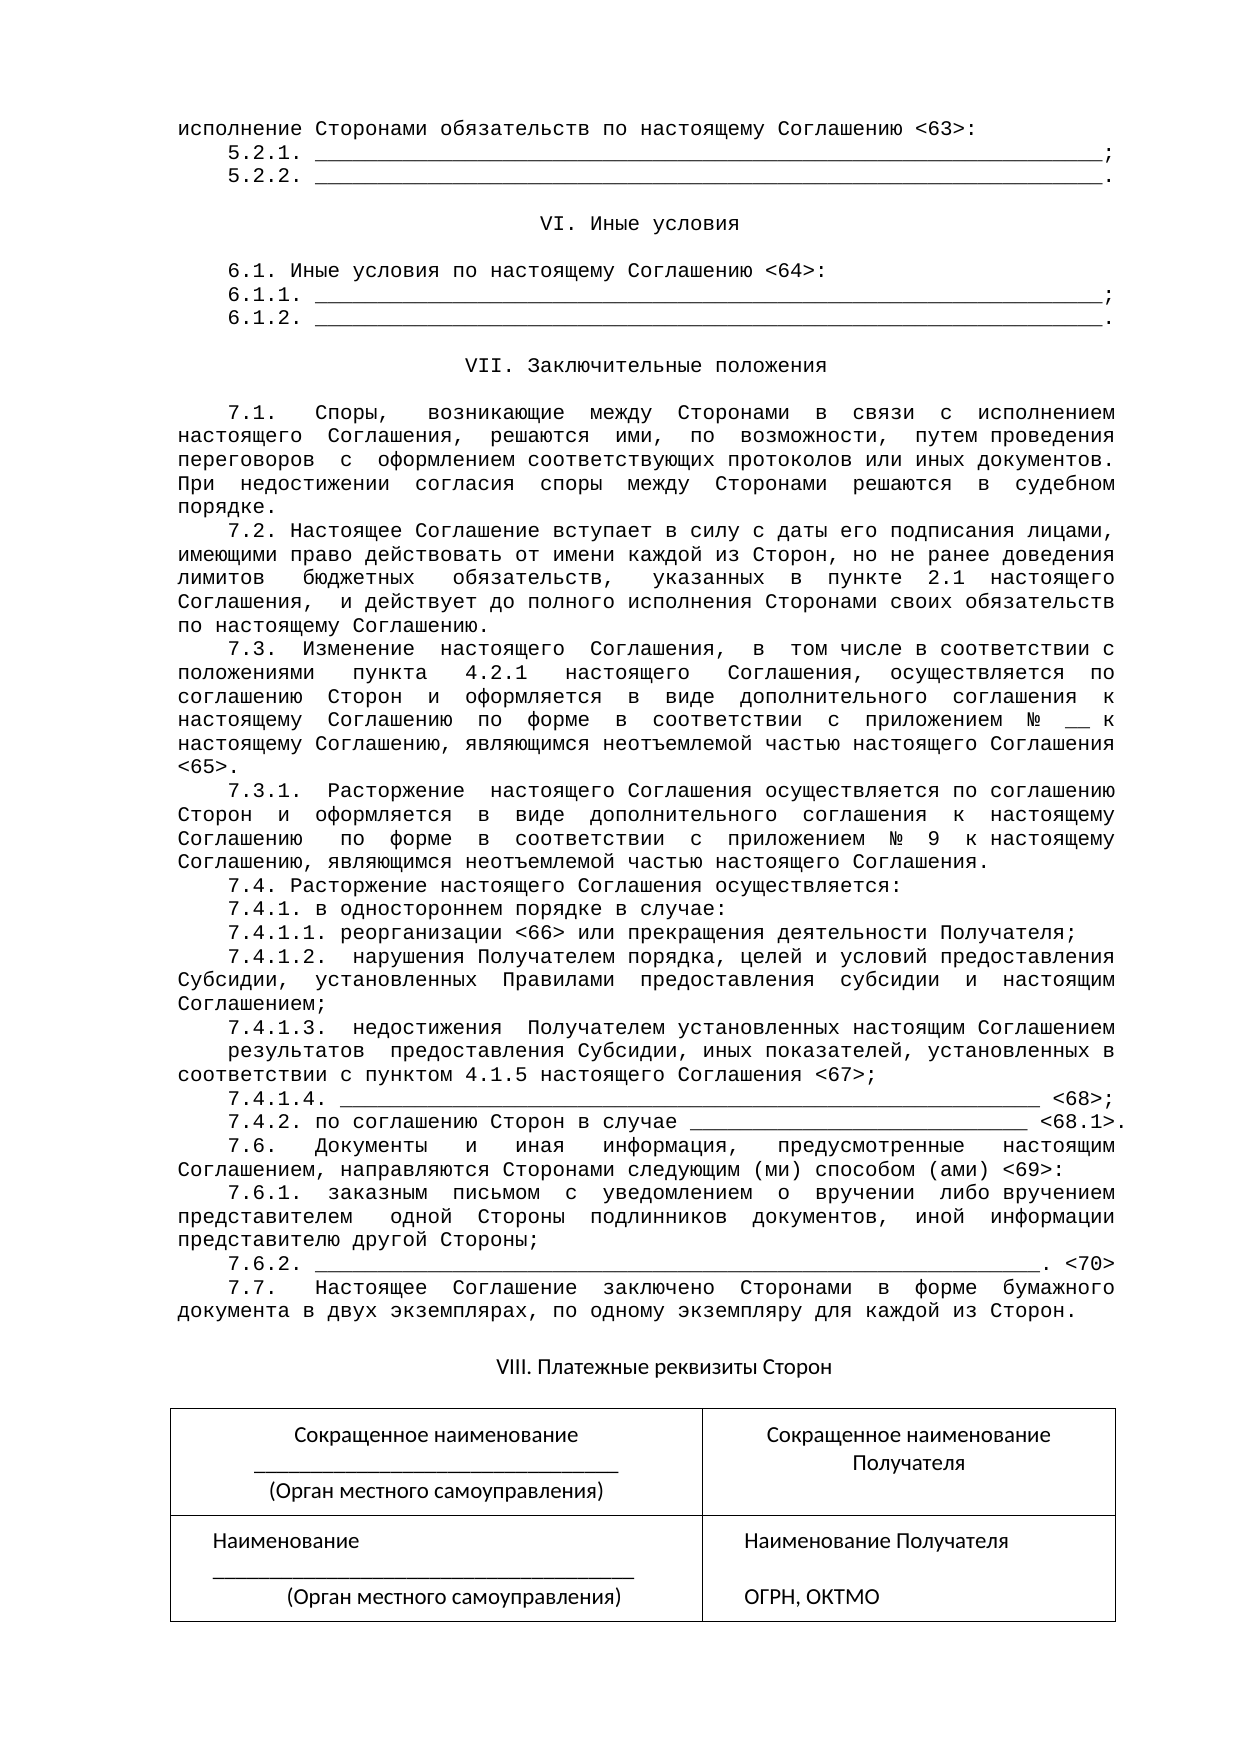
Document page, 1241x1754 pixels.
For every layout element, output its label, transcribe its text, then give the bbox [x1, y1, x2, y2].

text 7.4.1.1. реорганизации <66> или прекращения деятельности Получателя; [177, 922, 1152, 946]
text переговоров с оформлением соответствующих протоколов или иных документов. [177, 449, 1152, 473]
text VI. Иные условия [177, 213, 1152, 236]
text 7.3. Изменение настоящего Соглашения, в том числе в соответствии с [177, 638, 1152, 662]
table_header Сокращенное наименование Получателя [703, 1409, 1115, 1514]
text имеющими право действовать от имени каждой из Сторон, но не ранее доведения [177, 544, 1152, 567]
text 7.6.2. __________________________________________________________. <70> [177, 1253, 1152, 1277]
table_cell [738, 1516, 1115, 1621]
text 7.3.1. Расторжение настоящего Соглашения осуществляется по соглашению [177, 780, 1152, 804]
text 6.1. Иные условия по настоящему Соглашению <64>: [177, 260, 1152, 284]
text <65>. [177, 757, 1152, 780]
text Соглашением, направляются Сторонами следующим (ми) способом (ами) <69>: [177, 1158, 1152, 1182]
text 5.2.1. _______________________________________________________________; [177, 142, 1152, 165]
text соглашению Сторон и оформляется в виде дополнительного соглашения к [177, 686, 1152, 709]
text настоящему Соглашению, являющимся неотъемлемой частью настоящего Соглашения [177, 733, 1152, 757]
text 5.2.2. _______________________________________________________________. [177, 165, 1152, 189]
table_cell [171, 1516, 206, 1621]
text 6.1.1. _______________________________________________________________; [177, 284, 1152, 307]
text 7.7. Настоящее Соглашение заключено Сторонами в форме бумажного [177, 1277, 1152, 1300]
text порядке. [177, 496, 1152, 520]
text 7.6. Документы и иная информация, предусмотренные настоящим [177, 1135, 1152, 1158]
text Субсидии, установленных Правилами предоставления субсидии и настоящим [177, 969, 1152, 993]
text 7.6.1. заказным письмом с уведомлением о вручении либо вручением [177, 1182, 1152, 1206]
text VIII. Платежные реквизиты Сторон [177, 1352, 1152, 1380]
text 7.4.2. по соглашению Сторон в случае ___________________________ <68.1>. [177, 1111, 1152, 1135]
text 7.4.1.4. ________________________________________________________ <68>; [177, 1088, 1152, 1111]
text 7.4. Расторжение настоящего Соглашения осуществляется: [177, 875, 1152, 898]
text 6.1.2. _______________________________________________________________. [177, 307, 1152, 331]
text настоящему Соглашению по форме в соответствии с приложением № __ к [177, 709, 1152, 733]
text результатов предоставления Субсидии, иных показателей, установленных в [177, 1040, 1152, 1064]
text 7.1. Споры, возникающие между Сторонами в связи с исполнением [177, 402, 1152, 426]
text Соглашению по форме в соответствии с приложением № 9 к настоящему [177, 827, 1152, 851]
text При недостижении согласия споры между Сторонами решаются в судебном [177, 473, 1152, 496]
text настоящего Соглашения, решаются ими, по возможности, путем проведения [177, 426, 1152, 449]
text 7.2. Настоящее Соглашение вступает в силу с даты его подписания лицами, [177, 520, 1152, 544]
text по настоящему Соглашению. [177, 615, 1152, 638]
text Соглашения, и действует до полного исполнения Сторонами своих обязательств [177, 591, 1152, 615]
text положениями пункта 4.2.1 настоящего Соглашения, осуществляется по [177, 662, 1152, 686]
text Сторон и оформляется в виде дополнительного соглашения к настоящему [177, 804, 1152, 827]
text соответствии с пунктом 4.1.5 настоящего Соглашения <67>; [177, 1064, 1152, 1088]
text представителем одной Стороны подлинников документов, иной информации [177, 1206, 1152, 1229]
text исполнение Сторонами обязательств по настоящему Соглашению <63>: [177, 118, 1152, 142]
text Соглашению, являющимся неотъемлемой частью настоящего Соглашения. [177, 851, 1152, 875]
text документа в двух экземплярах, по одному экземпляру для каждой из Сторон. [177, 1300, 1152, 1324]
text VII. Заключительные положения [177, 354, 1152, 378]
table_cell [703, 1516, 738, 1621]
text 7.4.1. в одностороннем порядке в случае: [177, 898, 1152, 922]
text лимитов бюджетных обязательств, указанных в пункте 2.1 настоящего [177, 567, 1152, 591]
text 7.4.1.2. нарушения Получателем порядка, целей и условий предоставления [177, 946, 1152, 969]
table_header Сокращенное наименование ________________________________ (Орган местного самоуправления) [171, 1409, 702, 1514]
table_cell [206, 1516, 702, 1621]
text 7.4.1.3. недостижения Получателем установленных настоящим Соглашением [177, 1017, 1152, 1040]
text Соглашением; [177, 993, 1152, 1017]
text представителю другой Стороны; [177, 1229, 1152, 1253]
